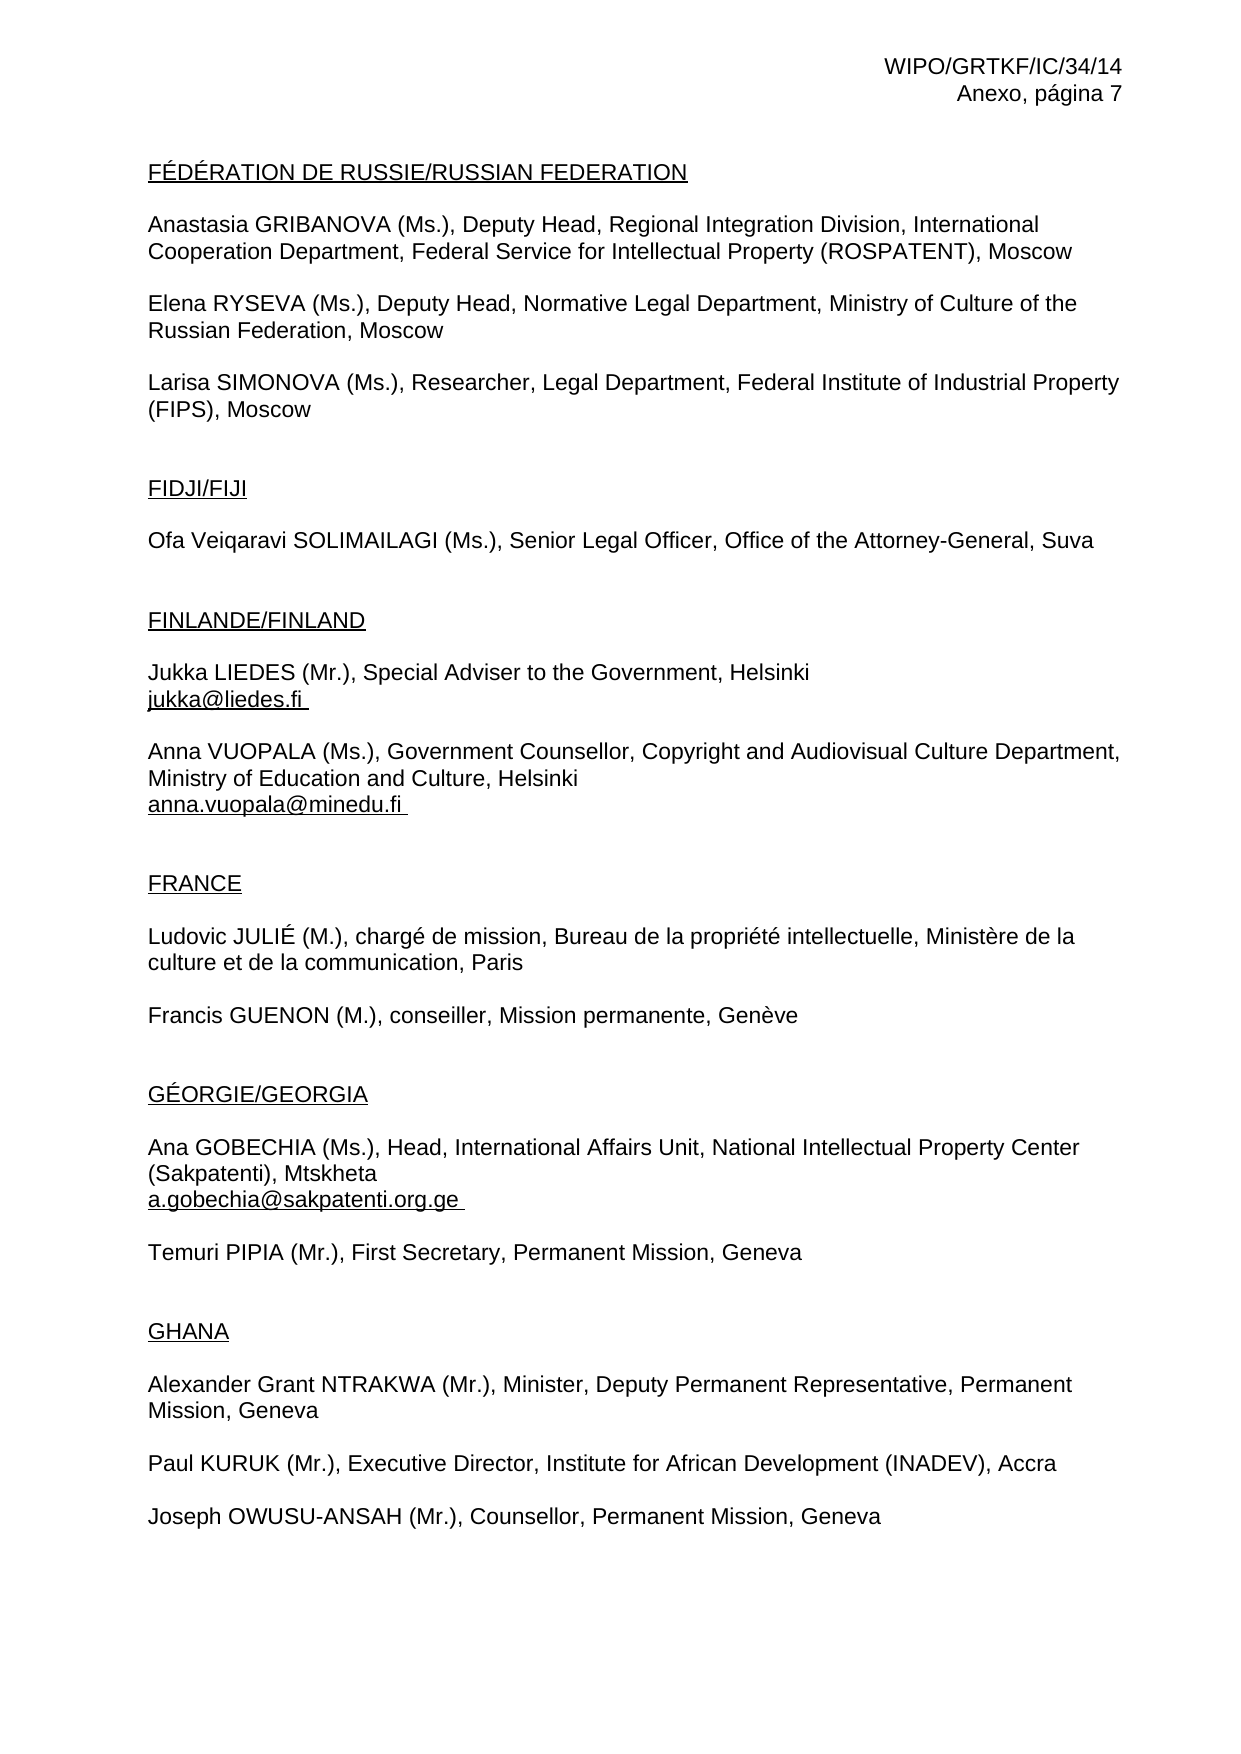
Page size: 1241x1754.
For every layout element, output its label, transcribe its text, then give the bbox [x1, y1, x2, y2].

text Ludovic JULIÉ (M.), chargé de mission, Bureau de la propriété intellectuelle, Ministère de la culture et de la communication, Paris [148, 923, 1122, 976]
text a.gobechia@sakpatenti.org.ge [148, 1186, 1122, 1213]
text FÉDÉRATION DE RUSSIE/RUSSIAN FEDERATION [148, 158, 1122, 185]
text Joseph OWUSU-ANSAH (Mr.), Counsellor, Permanent Mission, Geneva [148, 1503, 1122, 1529]
text anna.vuopala@minedu.fi [148, 791, 1122, 817]
text Ana GOBECHIA (Ms.), Head, International Affairs Unit, National Intellectual Property Center (Sakpatenti), Mtskheta [148, 1134, 1122, 1186]
text jukka@liedes.fi [148, 686, 1122, 712]
text FIDJI/FIJI [148, 475, 1122, 501]
text Ofa Veiqaravi SOLIMAILAGI (Ms.), Senior Legal Officer, Office of the Attorney-General, Suva [148, 527, 1122, 554]
text Paul KURUK (Mr.), Executive Director, Institute for African Development (INADEV), Accra [148, 1450, 1122, 1476]
text GHANA [148, 1318, 1122, 1344]
text GÉORGIE/GEORGIA [148, 1081, 1122, 1107]
text Larisa SIMONOVA (Ms.), Researcher, Legal Department, Federal Institute of Industrial Property (FIPS), Moscow [148, 369, 1122, 422]
text FRANCE [148, 870, 1122, 896]
text FINLANDE/FINLAND [148, 607, 1122, 633]
text Elena RYSEVA (Ms.), Deputy Head, Normative Legal Department, Ministry of Culture of the Russian Federation, Moscow [148, 290, 1122, 343]
text Anastasia GRIBANOVA (Ms.), Deputy Head, Regional Integration Division, International Cooperation Department, Federal Service for Intellectual Property (ROSPATENT), Moscow [148, 211, 1122, 264]
text Alexander Grant NTRAKWA (Mr.), Minister, Deputy Permanent Representative, Permanent Mission, Geneva [148, 1371, 1122, 1423]
text Anna VUOPALA (Ms.), Government Counsellor, Copyright and Audiovisual Culture Department, Ministry of Education and Culture, Helsinki [148, 738, 1122, 791]
text Francis GUENON (M.), conseiller, Mission permanente, Genève [148, 1002, 1122, 1028]
text Temuri PIPIA (Mr.), First Secretary, Permanent Mission, Geneva [148, 1239, 1122, 1265]
text Jukka LIEDES (Mr.), Special Adviser to the Government, Helsinki [148, 659, 1122, 686]
